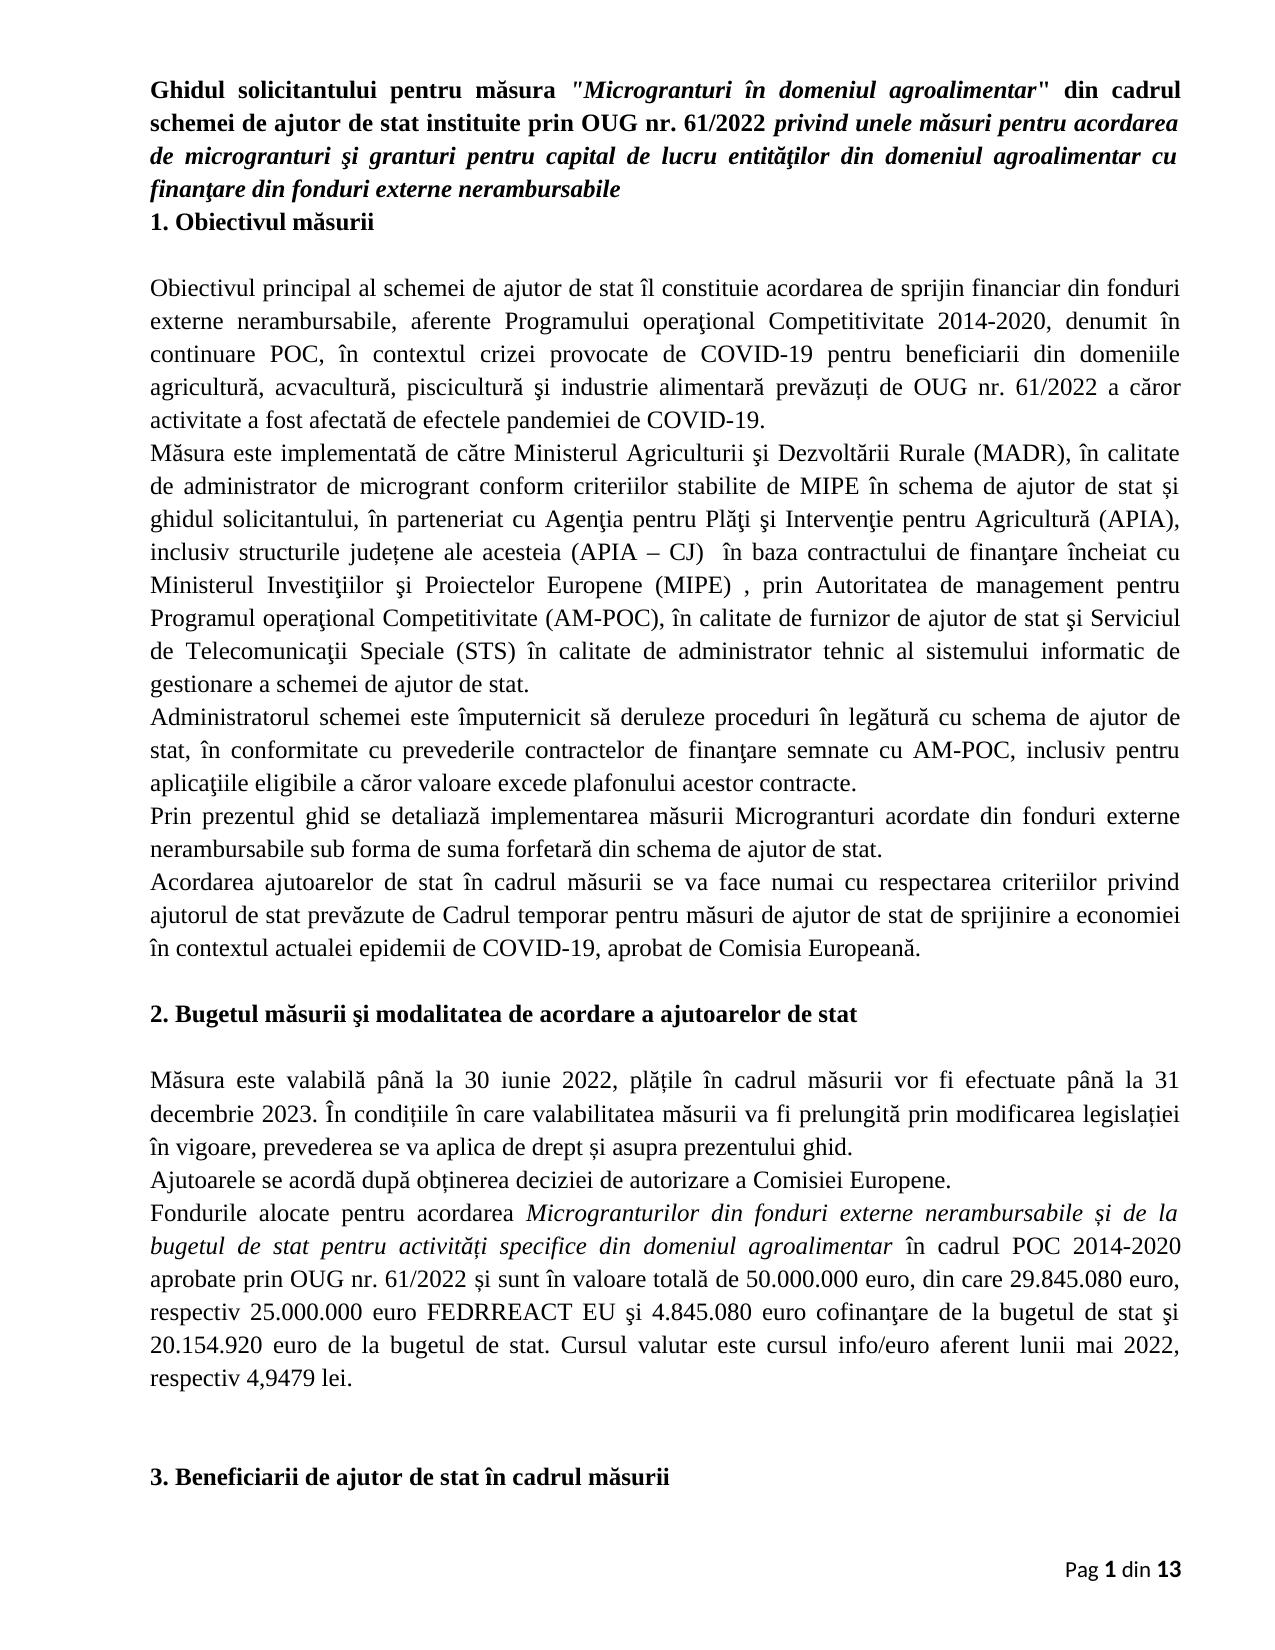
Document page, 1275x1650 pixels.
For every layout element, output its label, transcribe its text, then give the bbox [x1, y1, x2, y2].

text 3. Beneficiarii de ajutor de stat în cadrul măsurii [150, 1462, 1181, 1491]
text Ajutoarele se acordă după obținerea deciziei de autorizare a Comisiei Europene. [150, 1165, 1181, 1193]
text Administratorul schemei este împuternicit să deruleze proceduri în legătură cu schema de ajutor de stat, în conformitate cu prevederile contractelor de finanţare semnate cu AM-POC, inclusiv pentru aplicaţiile eligibile a căror valoare excede plafonului acestor contracte. [150, 702, 1181, 797]
text Prin prezentul ghid se detaliază implementarea măsurii Microgranturi acordate din fonduri externe nerambursabile sub forma de suma forfetară din schema de ajutor de stat. [150, 801, 1181, 863]
text Obiectivul principal al schemei de ajutor de stat îl constituie acordarea de sprijin financiar din fonduri externe nerambursabile, aferente Programului operaţional Competitivitate 2014-2020, denumit în continuare POC, în contextul crizei provocate de COVID-19 pentru beneficiarii din domeniile agricultură, acvacultură, piscicultură şi industrie alimentară prevăzuți de OUG nr. 61/2022 a căror activitate a fost afectată de efectele pandemiei de COVID-19. [150, 273, 1181, 434]
text 1. Obiectivul măsurii [150, 207, 1181, 236]
text Acordarea ajutoarelor de stat în cadrul măsurii se va face numai cu respectarea criteriilor privind ajutorul de stat prevăzute de Cadrul temporar pentru măsuri de ajutor de stat de sprijinire a economiei în contextul actualei epidemii de COVID-19, aprobat de Comisia Europeană. [150, 867, 1181, 962]
subtitle Ghidul solicitantului pentru măsura "Microgranturi în domeniul agroalimentar" din cadrul schemei de ajutor de stat instituite prin OUG nr. 61/2022 privind unele măsuri pentru acordarea de microgranturi şi granturi pentru capital de lucru entităţilor din domeniul agroalimentar cu finanţare din fonduri externe nerambursabile [150, 75, 1181, 203]
text 2. Bugetul măsurii şi modalitatea de acordare a ajutoarelor de stat [150, 999, 1181, 1028]
text Măsura este valabilă până la 30 iunie 2022, plățile în cadrul măsurii vor fi efectuate până la 31 decembrie 2023. În condițiile în care valabilitatea măsurii va fi prelungită prin modificarea legislației în vigoare, prevederea se va aplica de drept și asupra prezentului ghid. [150, 1066, 1181, 1160]
text Măsura este implementată de către Ministerul Agriculturii şi Dezvoltării Rurale (MADR), în calitate de administrator de microgrant conform criteriilor stabilite de MIPE în schema de ajutor de stat și ghidul solicitantului, în parteneriat cu Agenţia pentru Plăţi şi Intervenţie pentru Agricultură (APIA), inclusiv structurile județene ale acesteia (APIA – CJ) în baza contractului de finanţare încheiat cu Ministerul Investiţiilor şi Proiectelor Europene (MIPE) , prin Autoritatea de management pentru Programul operaţional Competitivitate (AM-POC), în calitate de furnizor de ajutor de stat şi Serviciul de Telecomunicaţii Speciale (STS) în calitate de administrator tehnic al sistemului informatic de gestionare a schemei de ajutor de stat. [150, 438, 1181, 698]
text Fondurile alocate pentru acordarea Microgranturilor din fonduri externe nerambursabile și de la bugetul de stat pentru activități specifice din domeniul agroalimentar în cadrul POC 2014-2020 aprobate prin OUG nr. 61/2022 și sunt în valoare totală de 50.000.000 euro, din care 29.845.080 euro, respectiv 25.000.000 euro FEDRREACT EU şi 4.845.080 euro cofinanţare de la bugetul de stat şi 20.154.920 euro de la bugetul de stat. Cursul valutar este cursul info/euro aferent lunii mai 2022, respectiv 4,9479 lei. [150, 1198, 1181, 1392]
